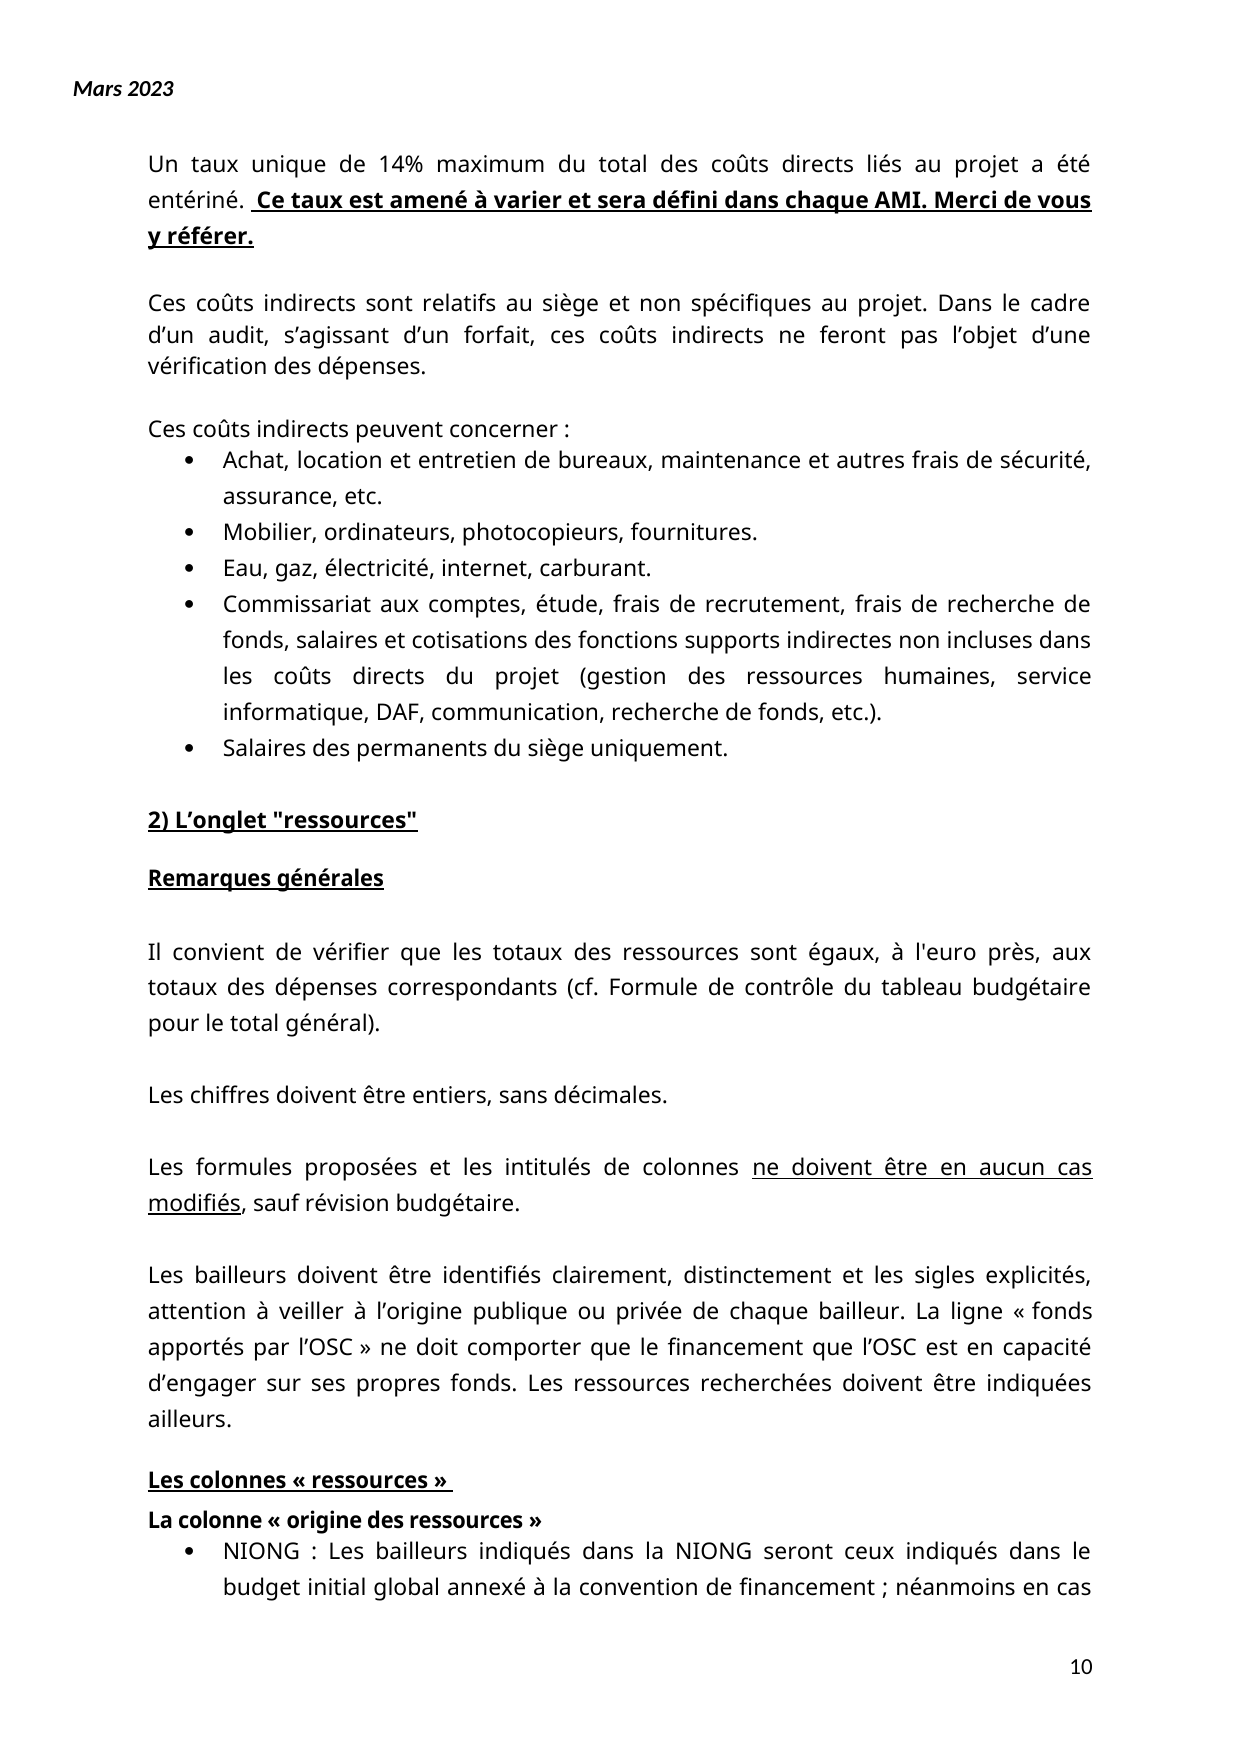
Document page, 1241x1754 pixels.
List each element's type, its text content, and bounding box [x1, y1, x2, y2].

text Les formules proposées et les intitulés de colonnes ne doivent être en aucun cas modifiés, sauf révision budgétaire. [148, 1151, 1092, 1218]
list Remarques générales [148, 862, 1092, 893]
text Ces coûts indirects sont relatifs au siège et non spécifiques au projet. Dans le cadre d’un audit, s’agissant d’un forfait, ces coûts indirects ne feront pas l’objet d’une vérification des dépenses. [148, 287, 1092, 381]
list Mobilier, ordinateurs, photocopieurs, fournitures. [185, 516, 1092, 547]
text Les chiffres doivent être entiers, sans décimales. [148, 1079, 1092, 1110]
text Il convient de vérifier que les totaux des ressources sont égaux, à l'euro près, aux totaux des dépenses correspondants (cf. Formule de contrôle du tableau budgétaire pour le total général). [148, 935, 1092, 1038]
text Ces coûts indirects peuvent concerner : [148, 413, 1092, 444]
list Les colonnes « ressources » [148, 1463, 1092, 1495]
text La colonne « origine des ressources » [148, 1504, 1092, 1535]
text 2) L’onglet "ressources" [148, 804, 1092, 835]
list Achat, location et entretien de bureaux, maintenance et autres frais de sécurité, assurance, etc. [185, 444, 1092, 511]
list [185, 1535, 1092, 1602]
list Commissariat aux comptes, étude, frais de recrutement, frais de recherche de fonds, salaires et cotisations des fonctions supports indirectes non incluses dans les coûts directs du projet (gestion des ressources humaines, service informatique, DAF, communication, recherche de fonds, etc.). [185, 588, 1092, 727]
list Eau, gaz, électricité, internet, carburant. [185, 552, 1092, 583]
text Les bailleurs doivent être identifiés clairement, distinctement et les sigles explicités, attention à veiller à l’origine publique ou privée de chaque bailleur. La ligne « fonds apportés par l’OSC » ne doit comporter que le financement que l’OSC est en capacité d’engager sur ses propres fonds. Les ressources recherchées doivent être indiquées ailleurs. [148, 1259, 1092, 1434]
text Un taux unique de 14% maximum du total des coûts directs liés au projet a été entériné. Ce taux est amené à varier et sera défini dans chaque AMI. Merci de vous y référer. [148, 148, 1092, 251]
list Salaires des permanents du siège uniquement. [185, 732, 1092, 763]
